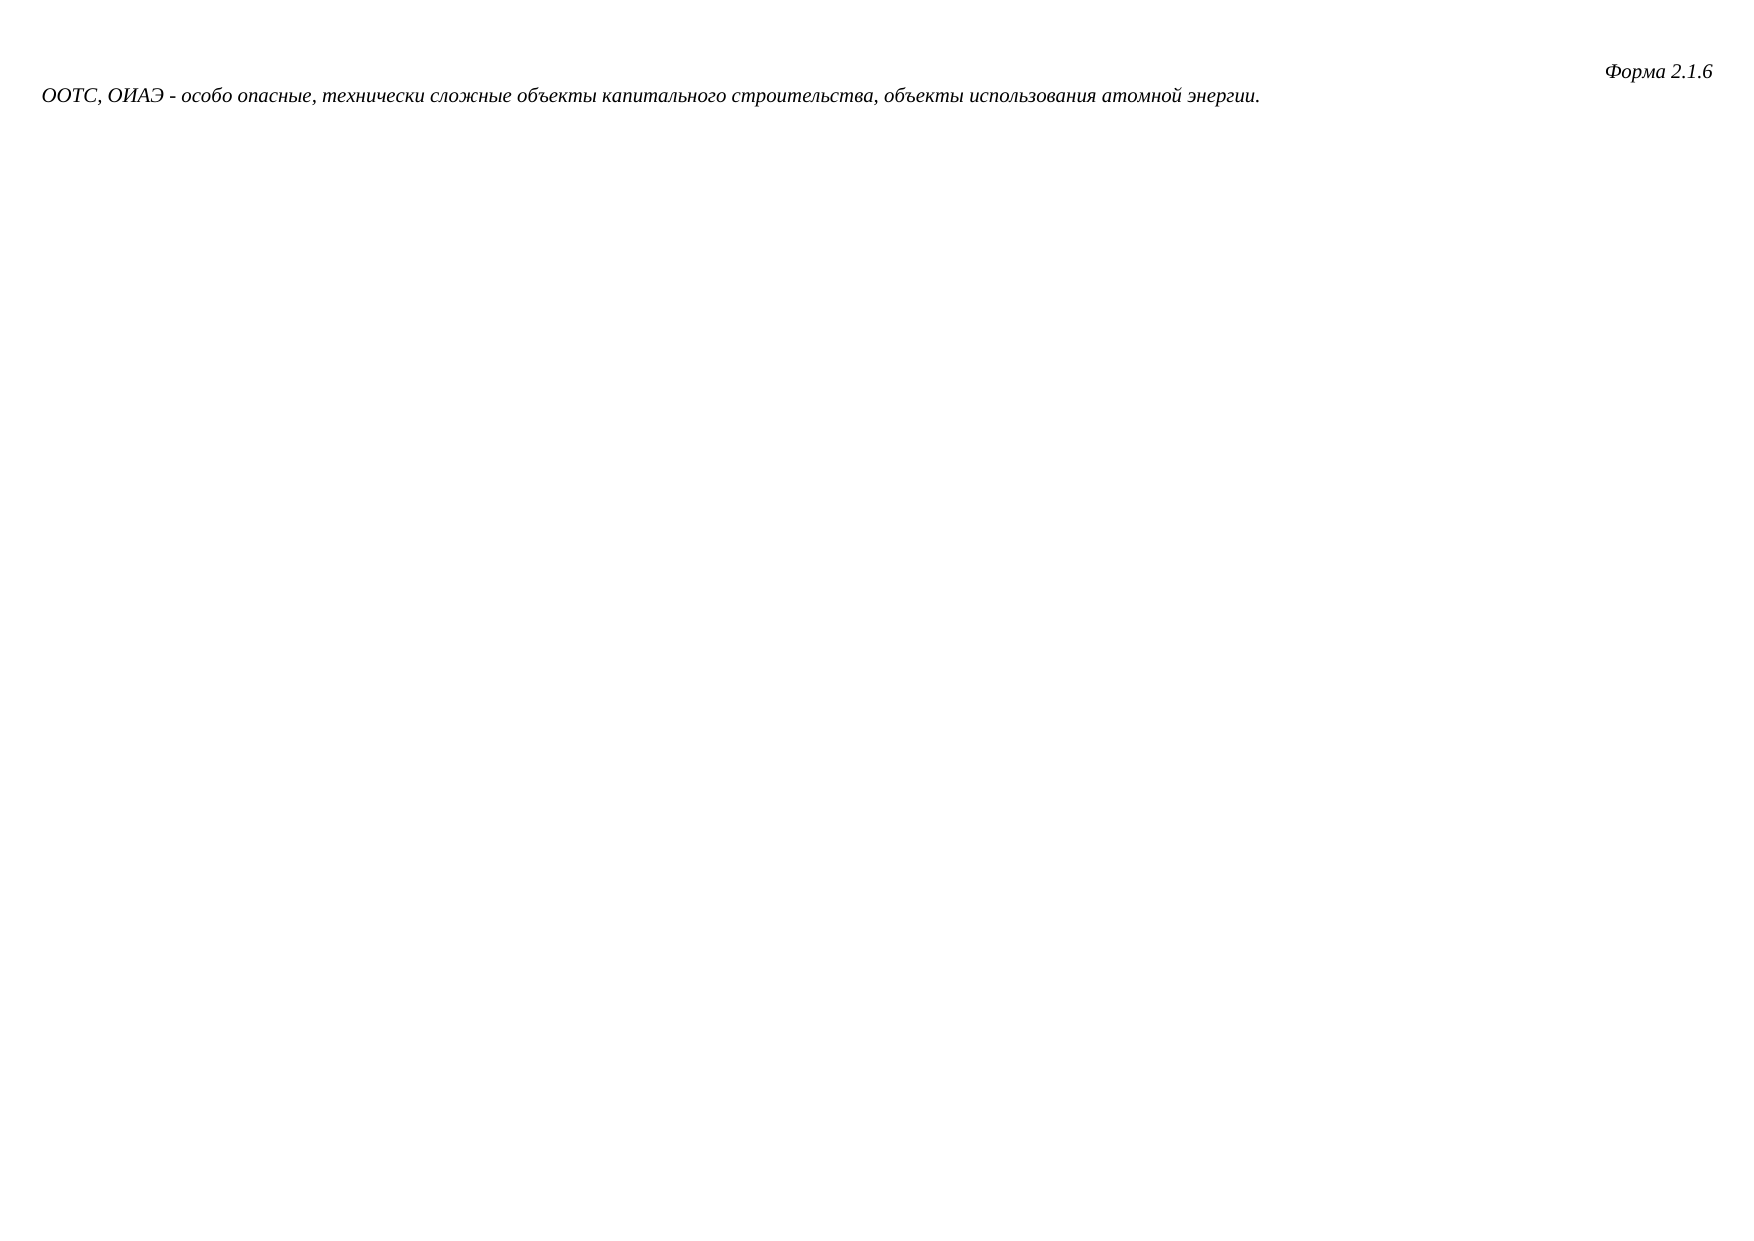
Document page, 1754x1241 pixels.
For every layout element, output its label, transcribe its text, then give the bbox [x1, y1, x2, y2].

table_cell ООТС, ОИАЭ - особо опасные, технически сложные объекты капитального строительства, объекты использования атомной энергии. [30, 83, 1701, 107]
